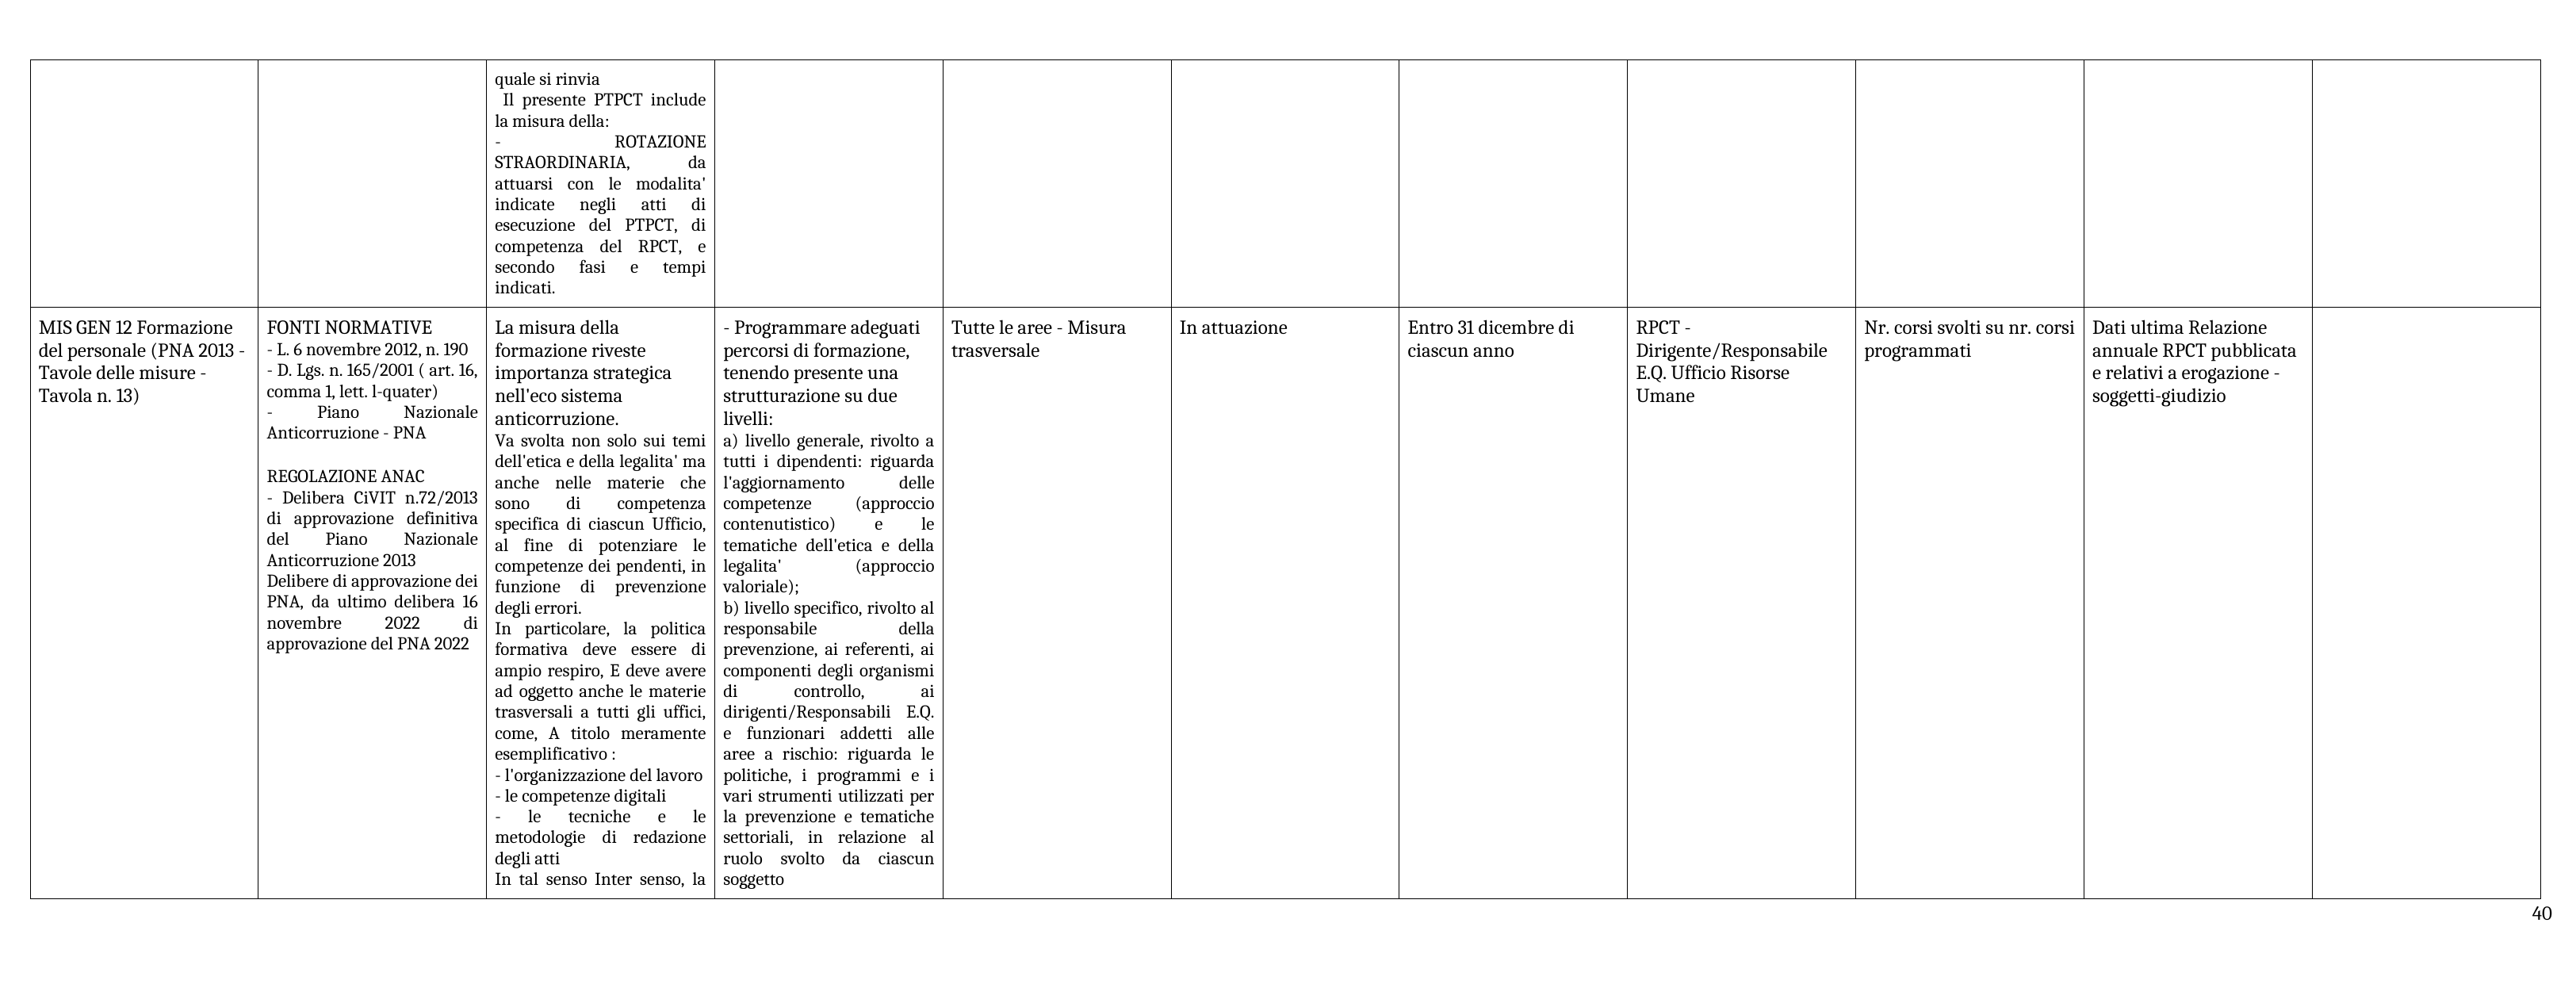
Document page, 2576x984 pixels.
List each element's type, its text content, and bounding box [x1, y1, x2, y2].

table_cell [487, 308, 714, 898]
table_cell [2084, 60, 2312, 307]
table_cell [1628, 60, 1855, 307]
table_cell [258, 308, 486, 898]
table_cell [715, 308, 943, 898]
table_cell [1856, 308, 2084, 898]
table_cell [31, 308, 258, 898]
table_cell [2313, 60, 2540, 307]
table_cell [258, 60, 486, 307]
table_cell [2313, 308, 2540, 898]
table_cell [2084, 308, 2312, 898]
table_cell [715, 60, 943, 307]
table_cell In attuazione [1172, 308, 1399, 898]
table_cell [1399, 60, 1627, 307]
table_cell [1628, 308, 1855, 898]
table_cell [1856, 60, 2084, 307]
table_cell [1172, 60, 1399, 307]
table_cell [944, 308, 1171, 898]
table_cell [487, 60, 714, 307]
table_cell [31, 60, 258, 307]
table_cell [1399, 308, 1627, 898]
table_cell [944, 60, 1171, 307]
